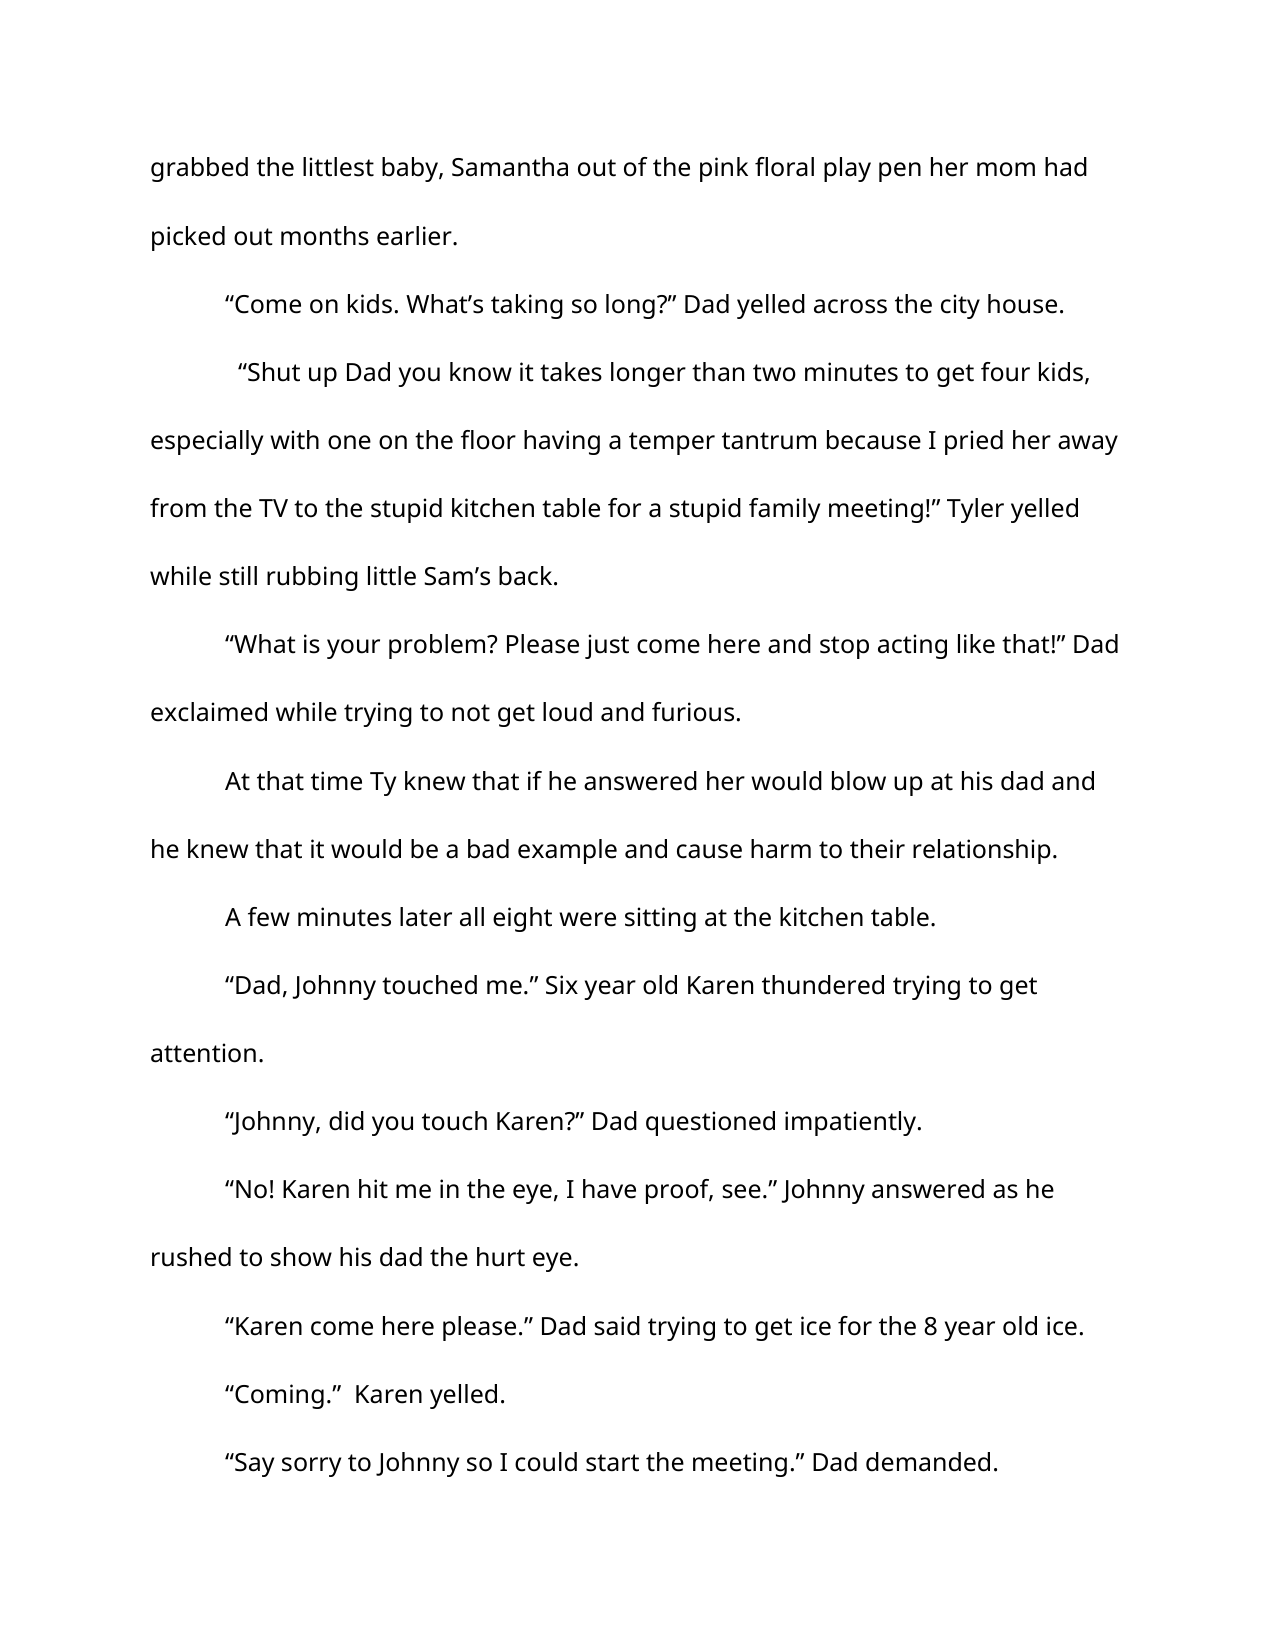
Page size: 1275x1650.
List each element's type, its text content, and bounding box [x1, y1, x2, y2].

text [150, 150, 1125, 252]
text “What is your problem? Please just come here and stop acting like that!” Dad exclaimed while trying to not get loud and furious. [150, 627, 1125, 729]
text “Johnny, did you touch Karen?” Dad questioned impatiently. [150, 1104, 1125, 1138]
text “Dad, Johnny touched me.” Six year old Karen thundered trying to get attention. [150, 967, 1125, 1070]
text At that time Ty knew that if he answered her would blow up at his dad and he knew that it would be a bad example and cause harm to their relationship. [150, 763, 1125, 865]
text “Karen come here please.” Dad said trying to get ice for the 8 year old ice. [150, 1308, 1125, 1342]
text “Come on kids. What’s taking so long?” Dad yelled across the city house. [150, 286, 1125, 320]
text “Shut up Dad you know it takes longer than two minutes to get four kids, especially with one on the floor having a temper tantrum because I pried her away from the TV to the stupid kitchen table for a stupid family meeting!” Tyler yelled while still rubbing little Sam’s back. [150, 354, 1125, 593]
text A few minutes later all eight were sitting at the kitchen table. [150, 899, 1125, 933]
text “Say sorry to Johnny so I could start the meeting.” Dad demanded. [150, 1444, 1125, 1478]
text “No! Karen hit me in the eye, I have proof, see.” Johnny answered as he rushed to show his dad the hurt eye. [150, 1172, 1125, 1274]
text “Coming.” Karen yelled. [150, 1376, 1125, 1410]
